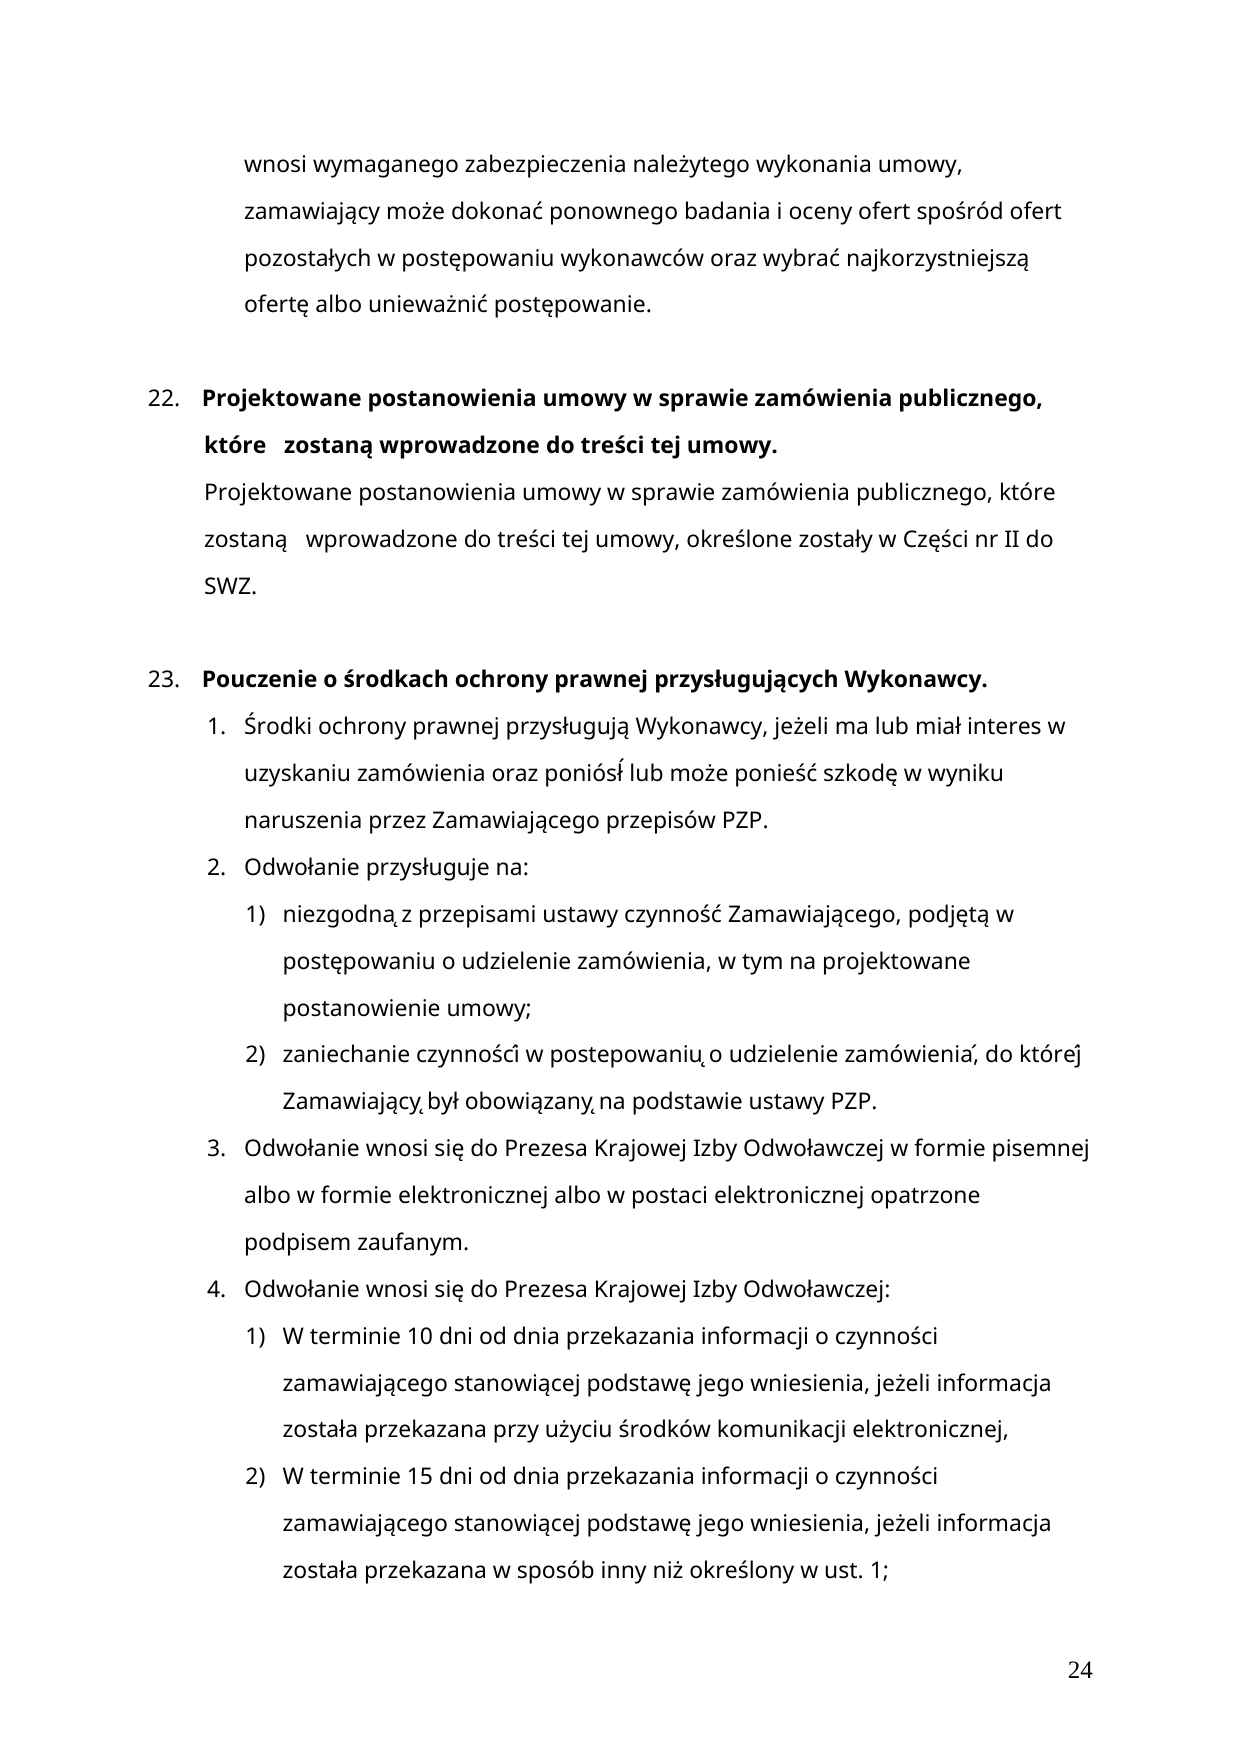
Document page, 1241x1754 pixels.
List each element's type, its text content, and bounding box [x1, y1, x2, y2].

subtitle Projektowane postanowienia umowy w sprawie zamówienia publicznego, które zostaną wprowadzone do treści tej umowy. [148, 382, 1092, 460]
text Projektowane postanowienia umowy w sprawie zamówienia publicznego, które zostaną wprowadzone do treści tej umowy, określone zostały w Części nr II do SWZ. [204, 476, 1092, 601]
subtitle Pouczenie o środkach ochrony prawnej przysługujących Wykonawcy. [148, 663, 1092, 694]
list W terminie 15 dni od dnia przekazania informacji o czynności zamawiającego stanowiącej podstawę jego wniesienia, jeżeli informacja została przekazana w sposób inny niż określony w ust. 1; [245, 1460, 1092, 1585]
list Środki ochrony prawnej przysługują Wykonawcy, jeżeli̇ ma lub miał interes w uzyskaniu zamówienia oraz poniósł́ lub może ponieść szkodę w wyniku naruszenia przez Zamawiającego przepisów PZP. [207, 710, 1092, 835]
list zaniechanie czynnoścí w postepowanių o udzielenie zamówienia,́ do której́ Zamawiający̨ był obowiązany̨ na podstawie ustawy PZP. [245, 1038, 1092, 1116]
list niezgodną z przepisami ustawy czynność Zamawiającego, podjętą w postępowaniu o udzielenie zamówienia, w tym na projektowane postanowienie umowy; [245, 898, 1092, 1023]
list Odwołanie wnosi się do Prezesa Krajowej Izby Odwoławczej w formie pisemnej albo w formie elektronicznej albo w postaci elektronicznej opatrzone podpisem zaufanym. [207, 1132, 1092, 1257]
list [207, 148, 1092, 319]
list W terminie 10 dni od dnia przekazania informacji o czynności zamawiającego stanowiącej podstawę jego wniesienia, jeżeli informacja została przekazana przy użyciu środków komunikacji elektronicznej, [245, 1319, 1092, 1444]
list Odwołanie przysługuje na: [207, 851, 1092, 882]
list Odwołanie wnosi się do Prezesa Krajowej Izby Odwoławczej: [207, 1273, 1092, 1304]
